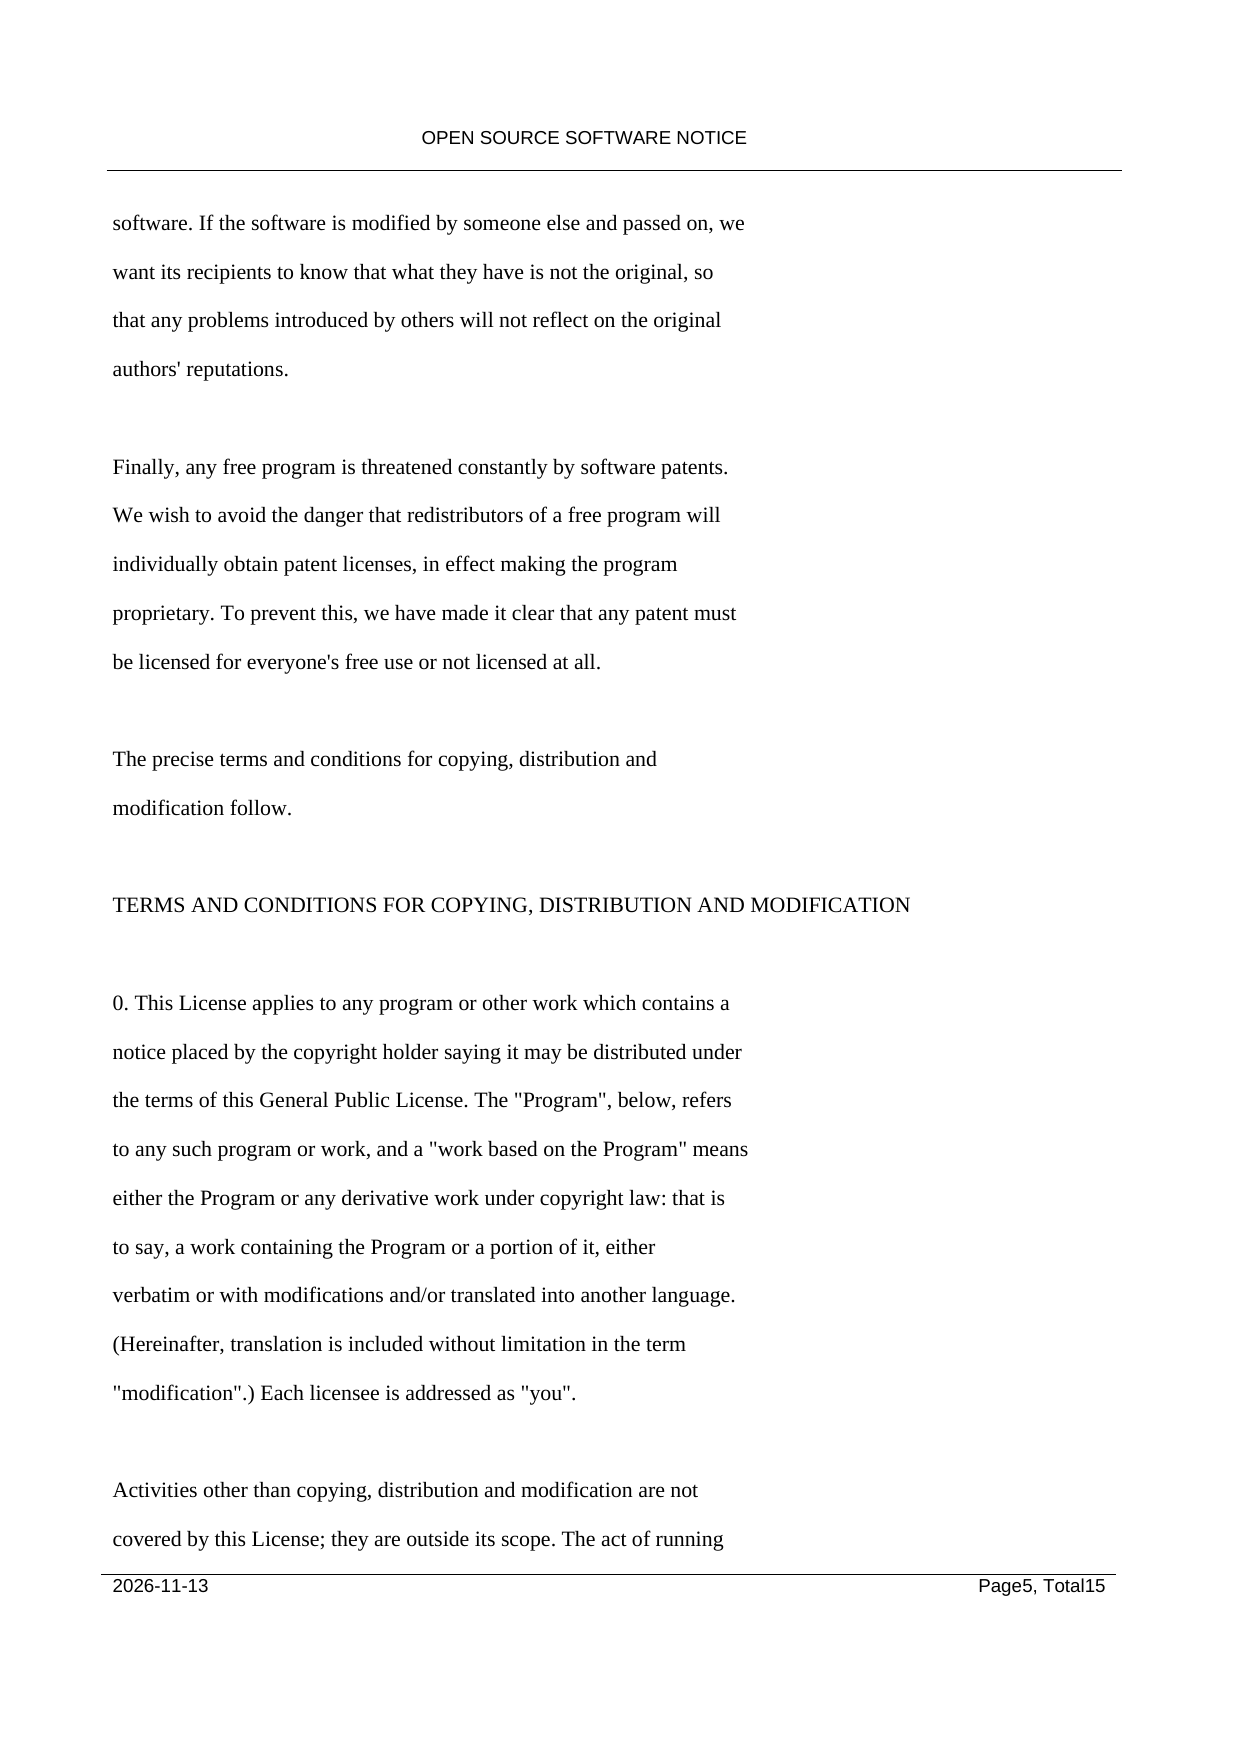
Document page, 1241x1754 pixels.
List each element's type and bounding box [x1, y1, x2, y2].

text [112, 206, 1128, 1555]
